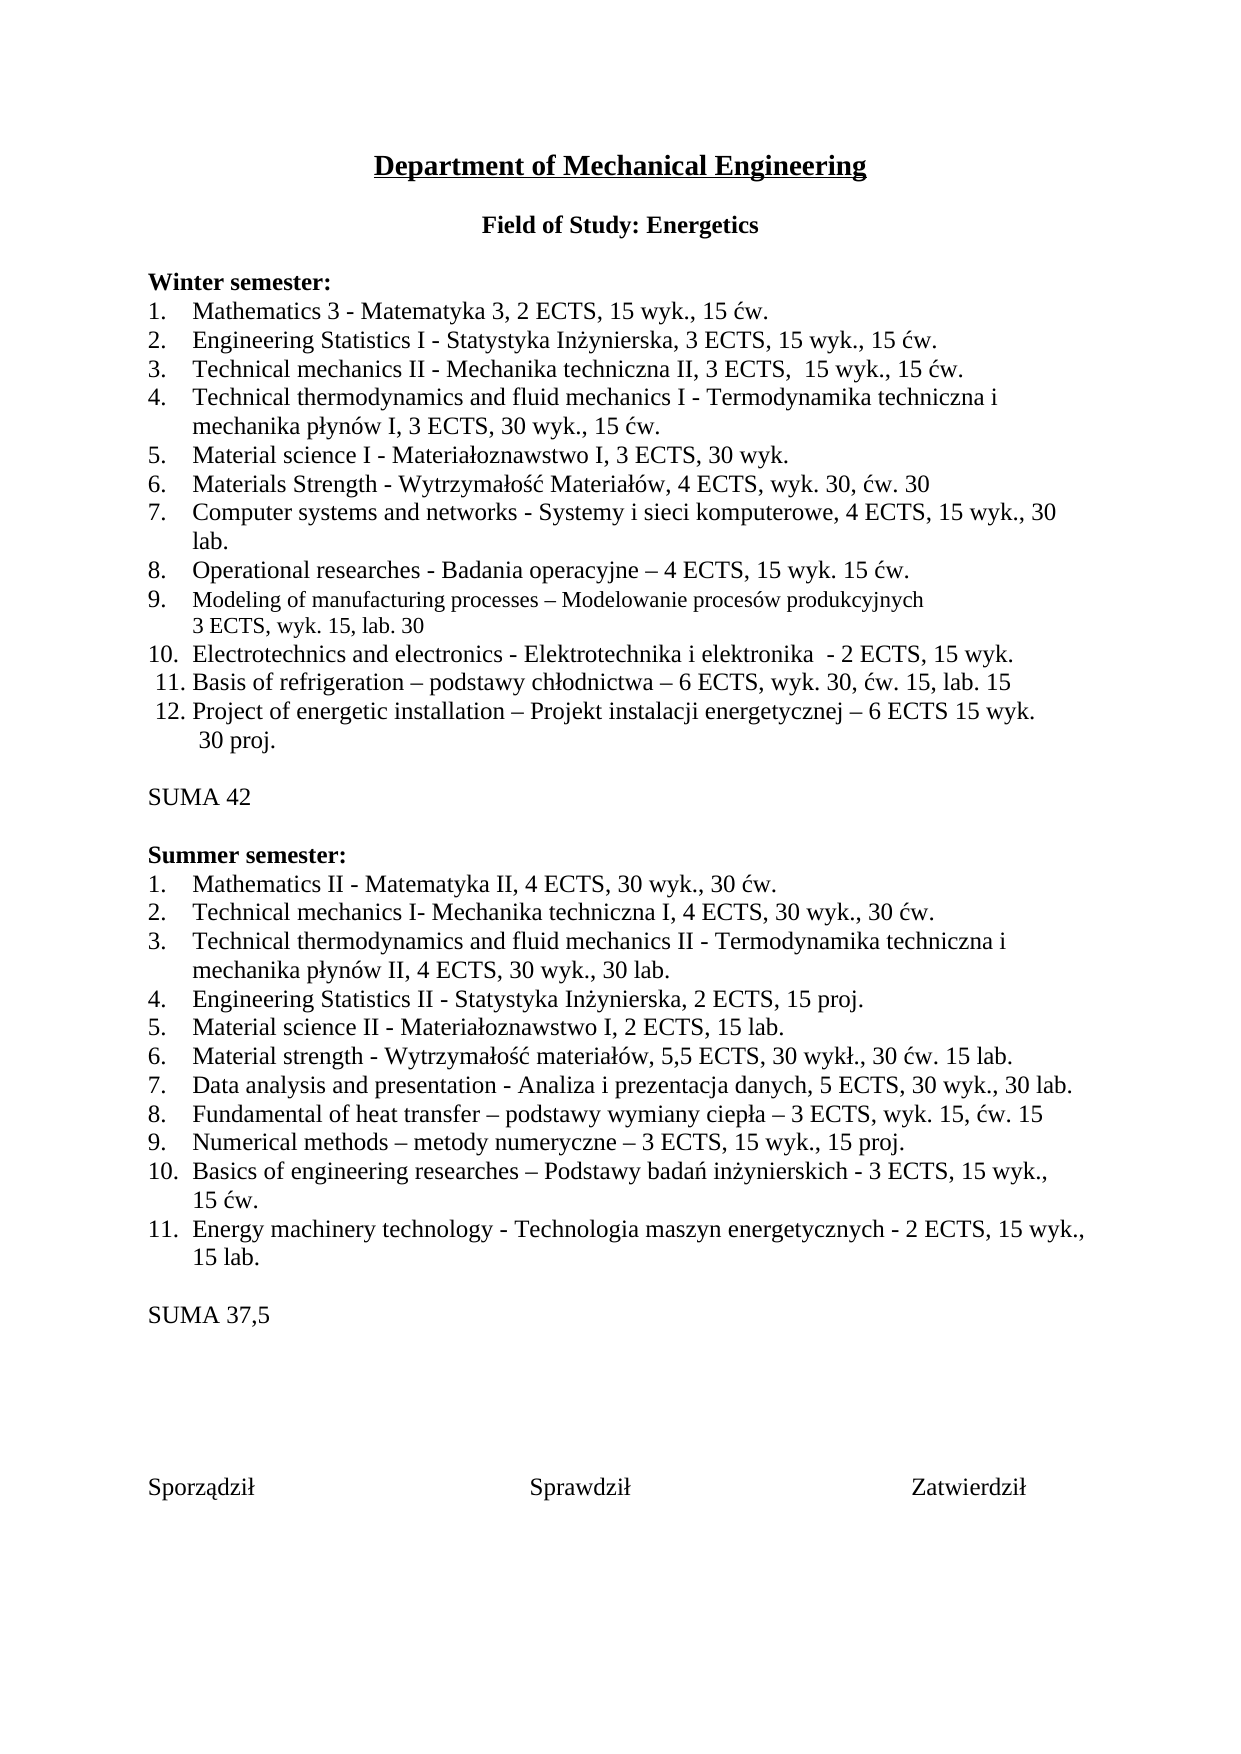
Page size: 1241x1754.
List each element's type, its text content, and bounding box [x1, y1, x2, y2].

list Data analysis and presentation - Analiza i prezentacja danych, 5 ECTS, 30 wyk., 30 lab. [148, 1070, 1093, 1099]
list Material science I - Materiałoznawstwo I, 3 ECTS, 30 wyk. [148, 440, 1093, 469]
list Technical mechanics II - Mechanika techniczna II, 3 ECTS, 15 wyk., 15 ćw. [148, 354, 1093, 382]
list Project of energetic installation – Projekt instalacji energetycznej – 6 ECTS 15 wyk. 30 proj. [154, 696, 1093, 754]
list Mathematics II - Matematyka II, 4 ECTS, 30 wyk., 30 ćw. [148, 869, 1093, 897]
list Electrotechnics and electronics - Elektrotechnika i elektronika - 2 ECTS, 15 wyk. [148, 639, 1093, 667]
list Energy machinery technology - Technologia maszyn energetycznych - 2 ECTS, 15 wyk., 15 lab. [148, 1214, 1093, 1271]
list Numerical methods – metody numeryczne – 3 ECTS, 15 wyk., 15 proj. [148, 1127, 1093, 1156]
text SUMA 42 [148, 782, 1093, 811]
text Sporządził Sprawdził Zatwierdził [148, 1472, 1093, 1501]
list Engineering Statistics I - Statystyka Inżynierska, 3 ECTS, 15 wyk., 15 ćw. [148, 325, 1093, 354]
list Technical thermodynamics and fluid mechanics II - Termodynamika techniczna i [148, 926, 1093, 955]
text Department of Mechanical Engineering [148, 148, 1093, 181]
list Fundamental of heat transfer – podstawy wymiany ciepła – 3 ECTS, wyk. 15, ćw. 15 [148, 1099, 1093, 1127]
text SUMA 37,5 [148, 1300, 1093, 1329]
text Field of Study: Energetics [148, 210, 1093, 239]
list Basis of refrigeration – podstawy chłodnictwa – 6 ECTS, wyk. 30, ćw. 15, lab. 15 [154, 667, 1093, 696]
text Winter semester: [148, 267, 1093, 296]
list Mathematics 3 - Matematyka 3, 2 ECTS, 15 wyk., 15 ćw. [148, 296, 1093, 325]
list Modeling of manufacturing processes – Modelowanie procesów produkcyjnych 3 ECTS, wyk. 15, lab. 30 [148, 584, 1093, 639]
list Technical thermodynamics and fluid mechanics I - Termodynamika techniczna i mechanika płynów I, 3 ECTS, 30 wyk., 15 ćw. [148, 382, 1093, 440]
list Engineering Statistics II - Statystyka Inżynierska, 2 ECTS, 15 proj. [148, 984, 1093, 1012]
list Computer systems and networks - Systemy i sieci komputerowe, 4 ECTS, 15 wyk., 30 lab. [148, 497, 1093, 555]
list Materials Strength - Wytrzymałość Materiałów, 4 ECTS, wyk. 30, ćw. 30 [148, 469, 1093, 497]
text Summer semester: [148, 840, 1093, 869]
list Material strength - Wytrzymałość materiałów, 5,5 ECTS, 30 wykł., 30 ćw. 15 lab. [148, 1041, 1093, 1070]
list Basics of engineering researches – Podstawy badań inżynierskich - 3 ECTS, 15 wyk., 15 ćw. [148, 1156, 1093, 1214]
list Operational researches - Badania operacyjne – 4 ECTS, 15 wyk. 15 ćw. [148, 555, 1093, 584]
list Technical mechanics I- Mechanika techniczna I, 4 ECTS, 30 wyk., 30 ćw. [148, 897, 1093, 926]
list Material science II - Materiałoznawstwo I, 2 ECTS, 15 lab. [148, 1012, 1093, 1041]
list mechanika płynów II, 4 ECTS, 30 wyk., 30 lab. [192, 955, 1093, 984]
